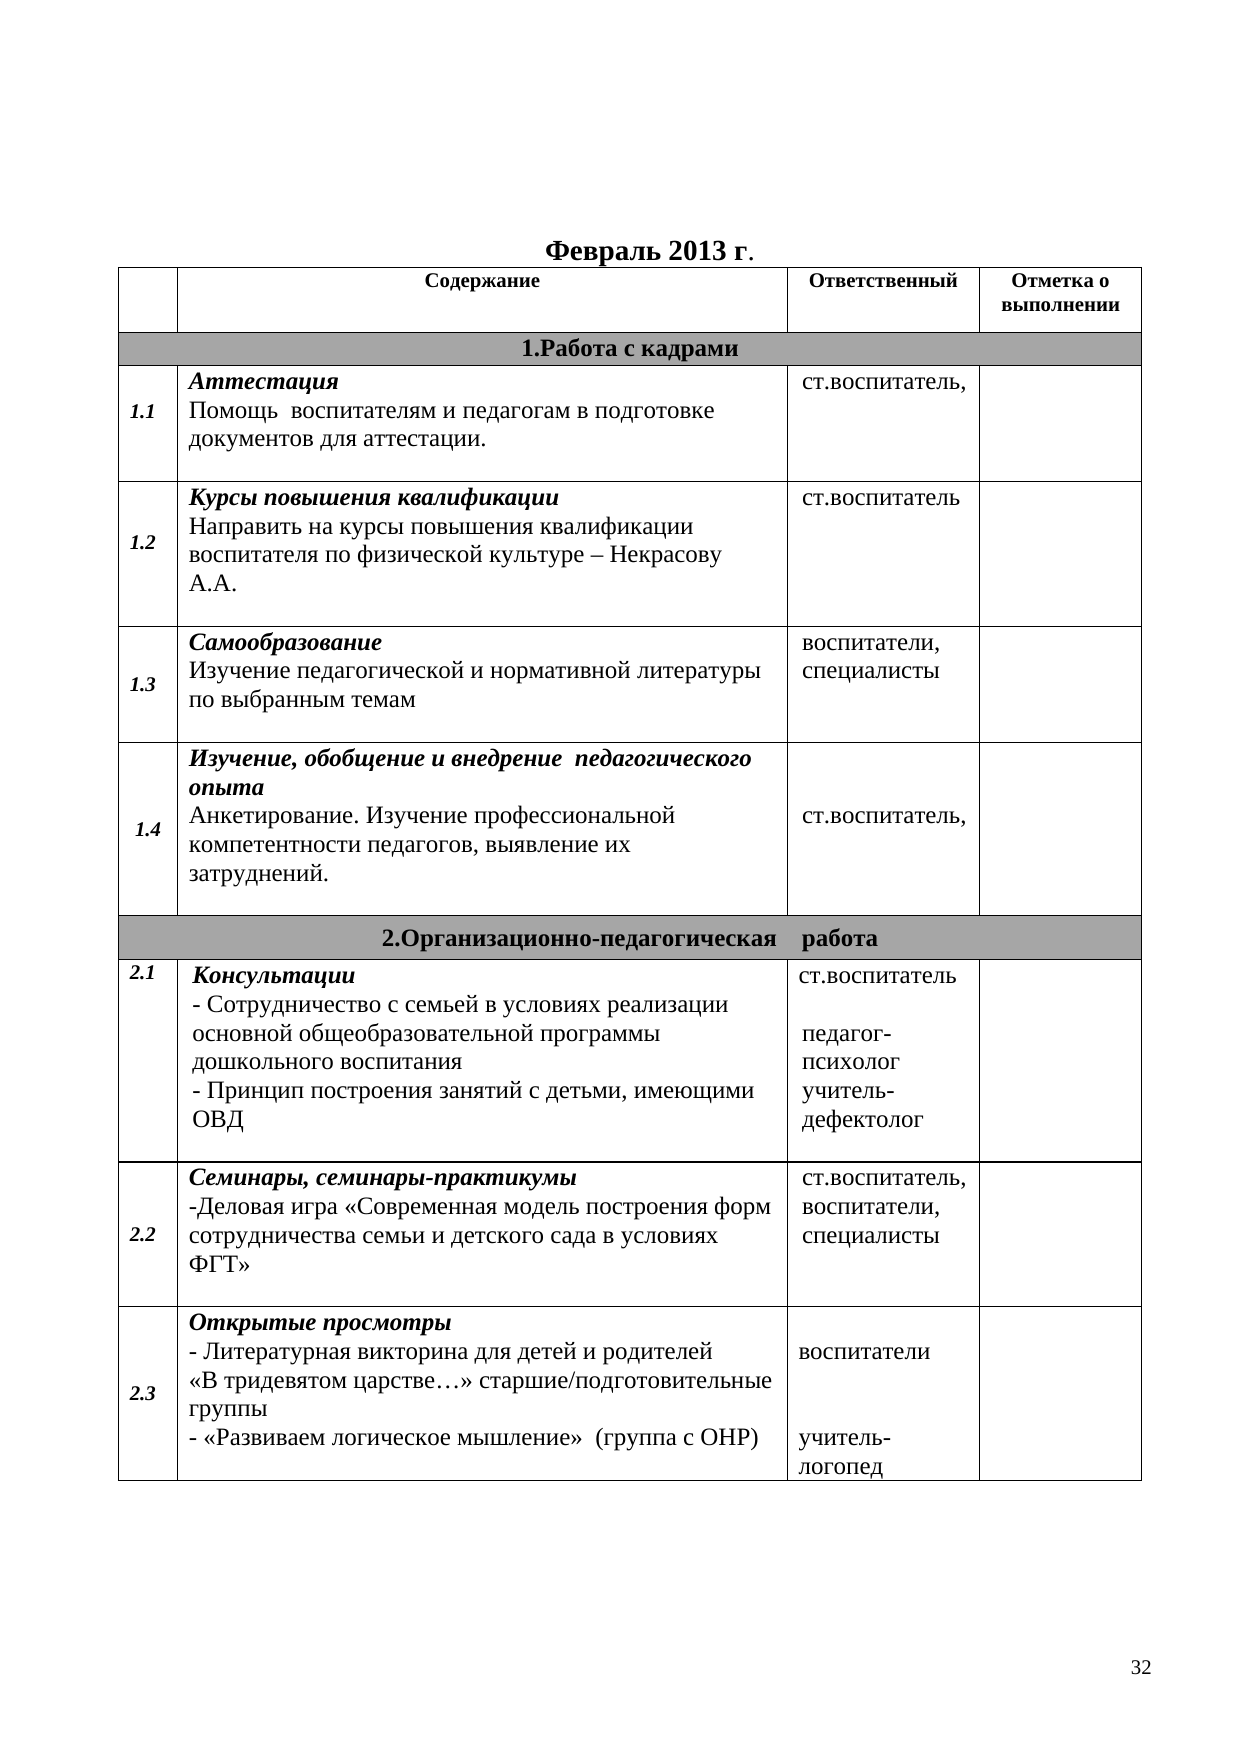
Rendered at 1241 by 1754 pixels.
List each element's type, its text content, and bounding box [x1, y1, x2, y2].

table_header Ответственный [788, 268, 979, 332]
table_cell [980, 482, 1141, 626]
table_cell [980, 743, 1141, 915]
table_cell Открытые просмотры - Литературная викторина для детей и родителей «В тридевятом царстве…» старшие/подготовительные группы - «Развиваем логическое мышление» (группа с ОНР) [178, 1307, 787, 1480]
table_cell 1.Работа с кадрами [119, 333, 1141, 365]
table_cell 1.2 [119, 482, 177, 626]
table_header [119, 268, 177, 332]
table_cell [980, 627, 1141, 742]
text Февраль 2013 г. [148, 233, 1152, 267]
table_cell 2.3 [119, 1307, 177, 1480]
table_cell ст.воспитатель, [788, 743, 979, 915]
table_cell 1.4 [119, 743, 177, 915]
table_cell [980, 960, 1141, 1161]
table_cell 1.3 [119, 627, 177, 742]
table_cell Консультации - Сотрудничество с семьей в условиях реализации основной общеобразовательной программы дошкольного воспитания - Принцип построения занятий с детьми, имеющими ОВД [178, 960, 787, 1161]
table_cell [980, 1307, 1141, 1480]
table_cell 2.2 [119, 1163, 177, 1306]
table_cell Изучение, обобщение и внедрение педагогического опыта Анкетирование. Изучение профессиональной компетентности педагогов, выявление их затруднений. [178, 743, 787, 915]
table_cell 2.Организационно-педагогическая работа [119, 916, 1141, 959]
table_cell ст.воспитатель, [788, 366, 979, 481]
table_cell ст.воспитатель [788, 482, 979, 626]
table_cell ст.воспитатель, воспитатели, специалисты [788, 1163, 979, 1306]
table_cell [980, 1163, 1141, 1306]
table_cell ст.воспитатель педагог-психолог учитель-дефектолог [788, 960, 979, 1161]
table_cell Семинары, семинары-практикумы -Деловая игра «Современная модель построения форм сотрудничества семьи и детского сада в условиях ФГТ» [178, 1163, 787, 1306]
table_cell [980, 366, 1141, 481]
table_cell Курсы повышения квалификации Направить на курсы повышения квалификации воспитателя по физической культуре – Некрасову А.А. [178, 482, 787, 626]
table_cell Аттестация Помощь воспитателям и педагогам в подготовке документов для аттестации. [178, 366, 787, 481]
table_cell Самообразование Изучение педагогической и нормативной литературы по выбранным темам [178, 627, 787, 742]
table_cell 1.1 [119, 366, 177, 481]
table_header Содержание [178, 268, 787, 332]
table_header Отметка о выполнении [980, 268, 1141, 332]
table_cell воспитатели, специалисты [788, 627, 979, 742]
table_cell воспитатели учитель-логопед [788, 1307, 979, 1480]
table_cell 2.1 [119, 960, 177, 1161]
